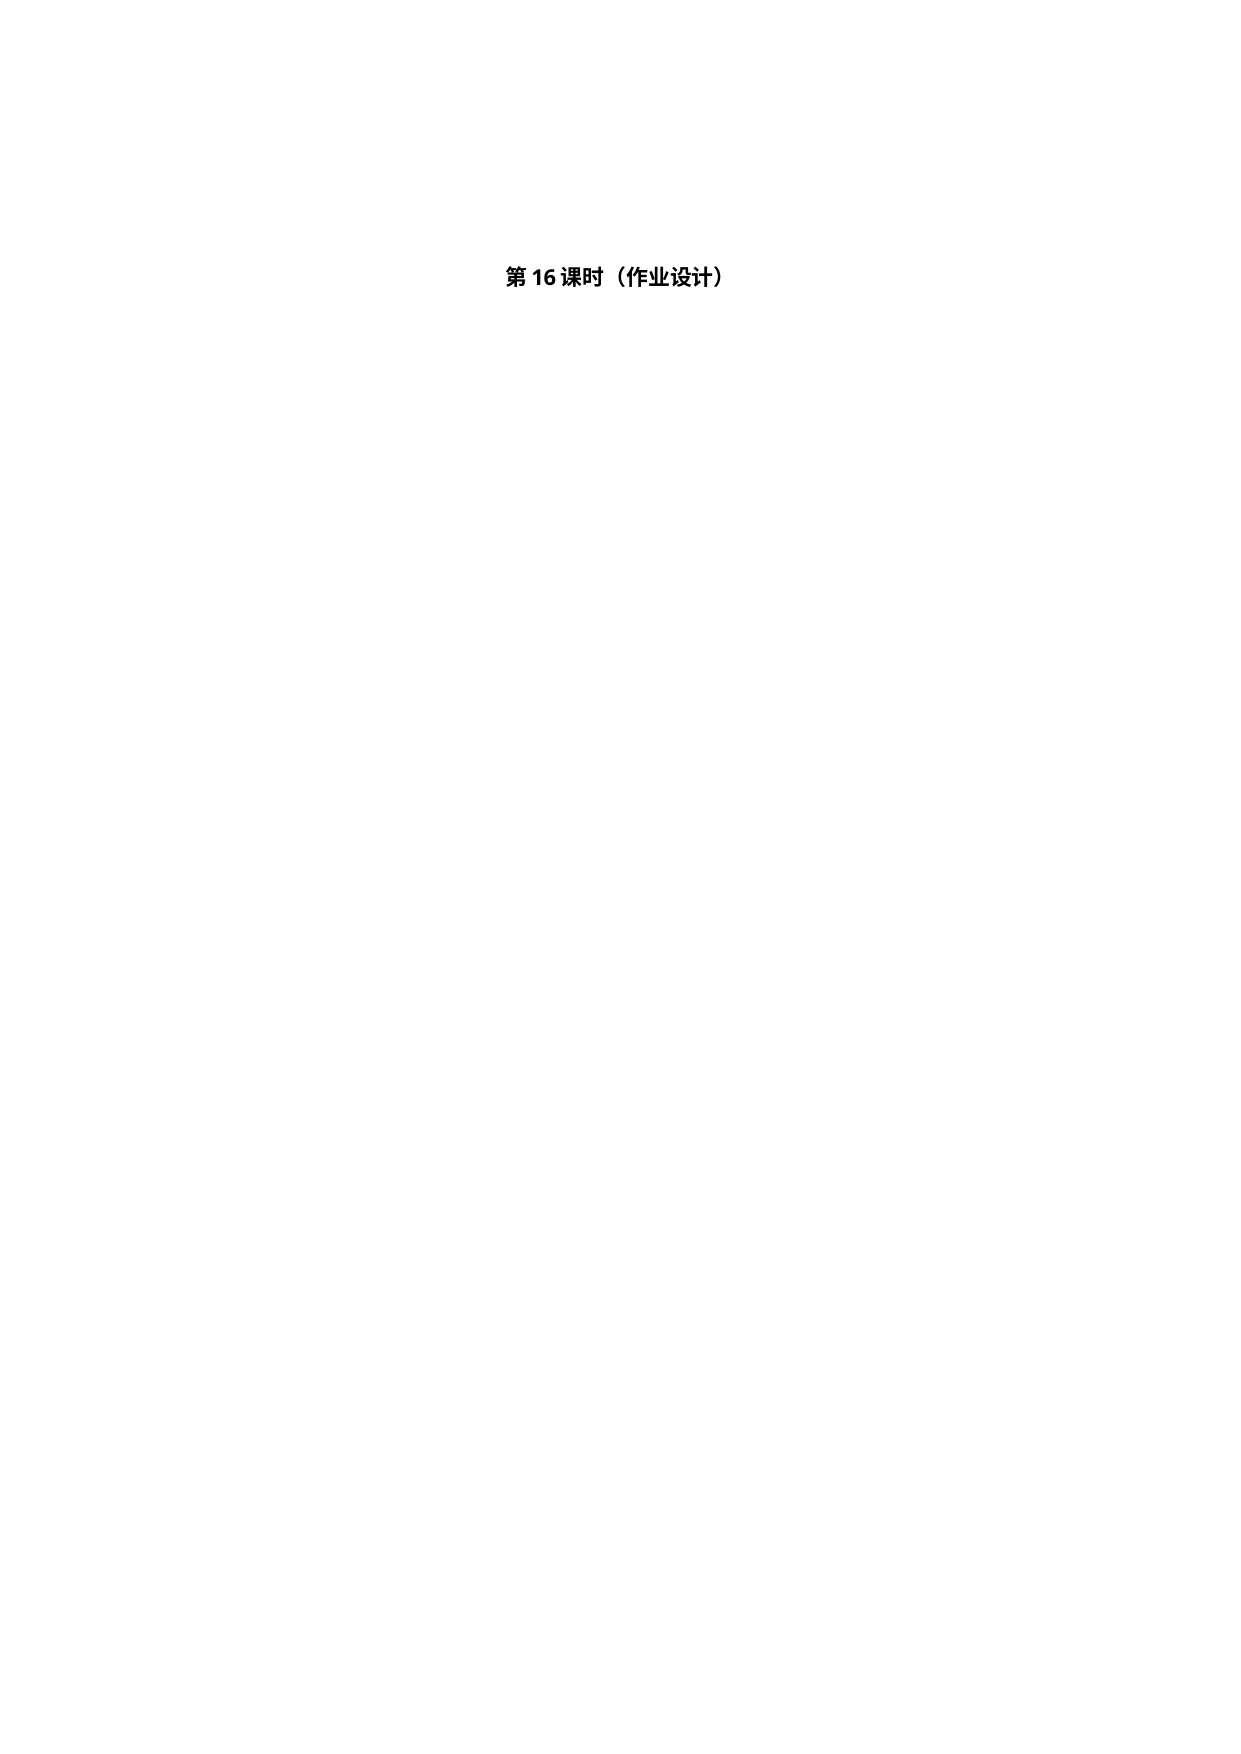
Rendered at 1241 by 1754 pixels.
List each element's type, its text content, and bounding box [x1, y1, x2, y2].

text 第16课时（作业设计） [118, 259, 1122, 292]
